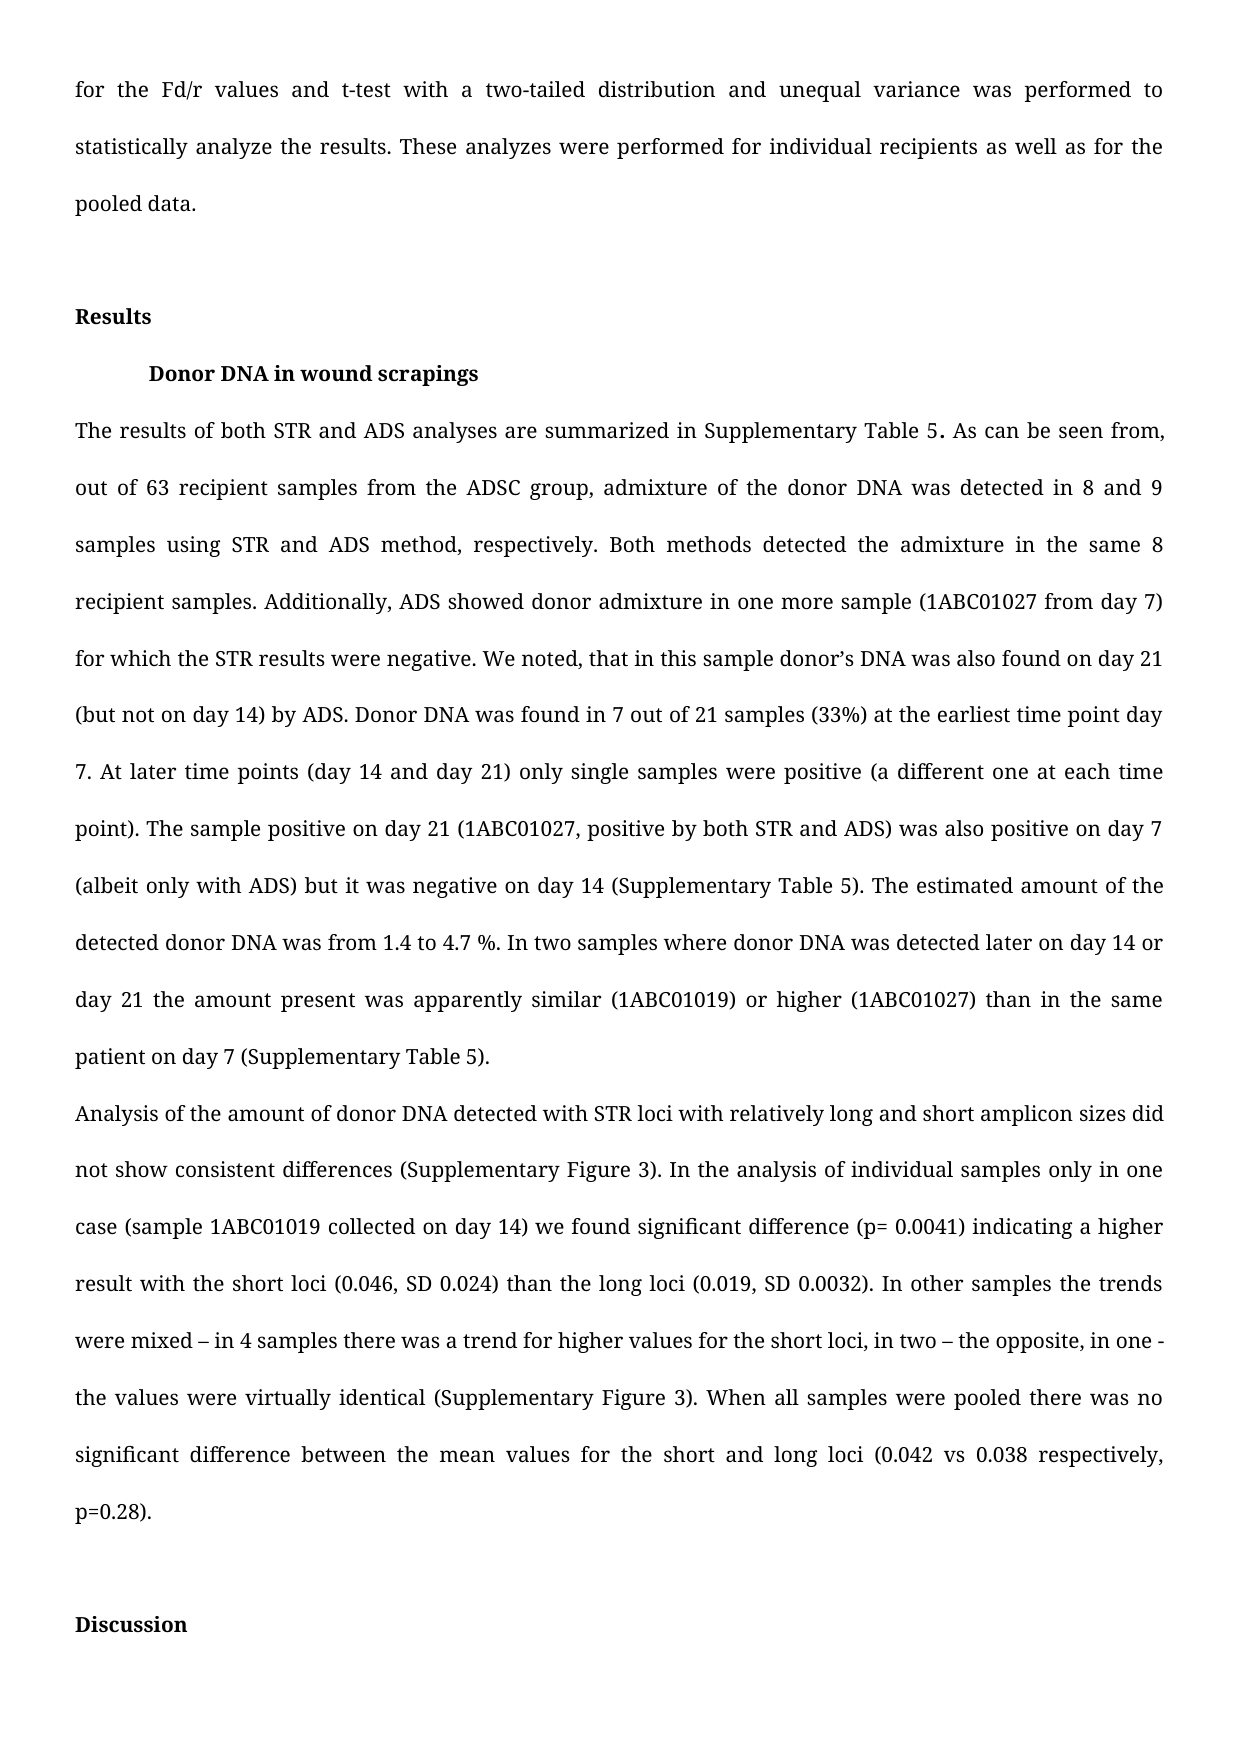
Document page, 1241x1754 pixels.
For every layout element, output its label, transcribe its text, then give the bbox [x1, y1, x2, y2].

text The results of both STR and ADS analyses are summarized in Supplementary Table 5. As can be seen from, out of 63 recipient samples from the ADSC group, admixture of the donor DNA was detected in 8 and 9 samples using STR and ADS method, respectively. Both methods detected the admixture in the same 8 recipient samples. Additionally, ADS showed donor admixture in one more sample (1ABC01027 from day 7) for which the STR results were negative. We noted, that in this sample donor’s DNA was also found on day 21 (but not on day 14) by ADS. Donor DNA was found in 7 out of 21 samples (33%) at the earliest time point day 7. At later time points (day 14 and day 21) only single samples were positive (a different one at each time point). The sample positive on day 21 (1ABC01027, positive by both STR and ADS) was also positive on day 7 (albeit only with ADS) but it was negative on day 14 (Supplementary Table 5). The estimated amount of the detected donor DNA was from 1.4 to 4.7 %. In two samples where donor DNA was detected later on day 14 or day 21 the amount present was apparently similar (1ABC01019) or higher (1ABC01027) than in the same patient on day 7 (Supplementary Table 5). [75, 416, 1165, 1070]
text Analysis of the amount of donor DNA detected with STR loci with relatively long and short amplicon sizes did not show consistent differences (Supplementary Figure 3). In the analysis of individual samples only in one case (sample 1ABC01019 collected on day 14) we found significant difference (p= 0.0041) indicating a higher result with the short loci (0.046, SD 0.024) than the long loci (0.019, SD 0.0032). In other samples the trends were mixed – in 4 samples there was a trend for higher values for the short loci, in two – the opposite, in one - the values were virtually identical (Supplementary Figure 3). When all samples were pooled there was no significant difference between the mean values for the short and long loci (0.042 vs 0.038 respectively, p=0.28). [75, 1099, 1165, 1525]
text Donor DNA in wound scrapings [75, 359, 1165, 388]
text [75, 75, 1165, 217]
text Discussion [75, 1611, 1165, 1639]
text Results [75, 302, 1165, 331]
